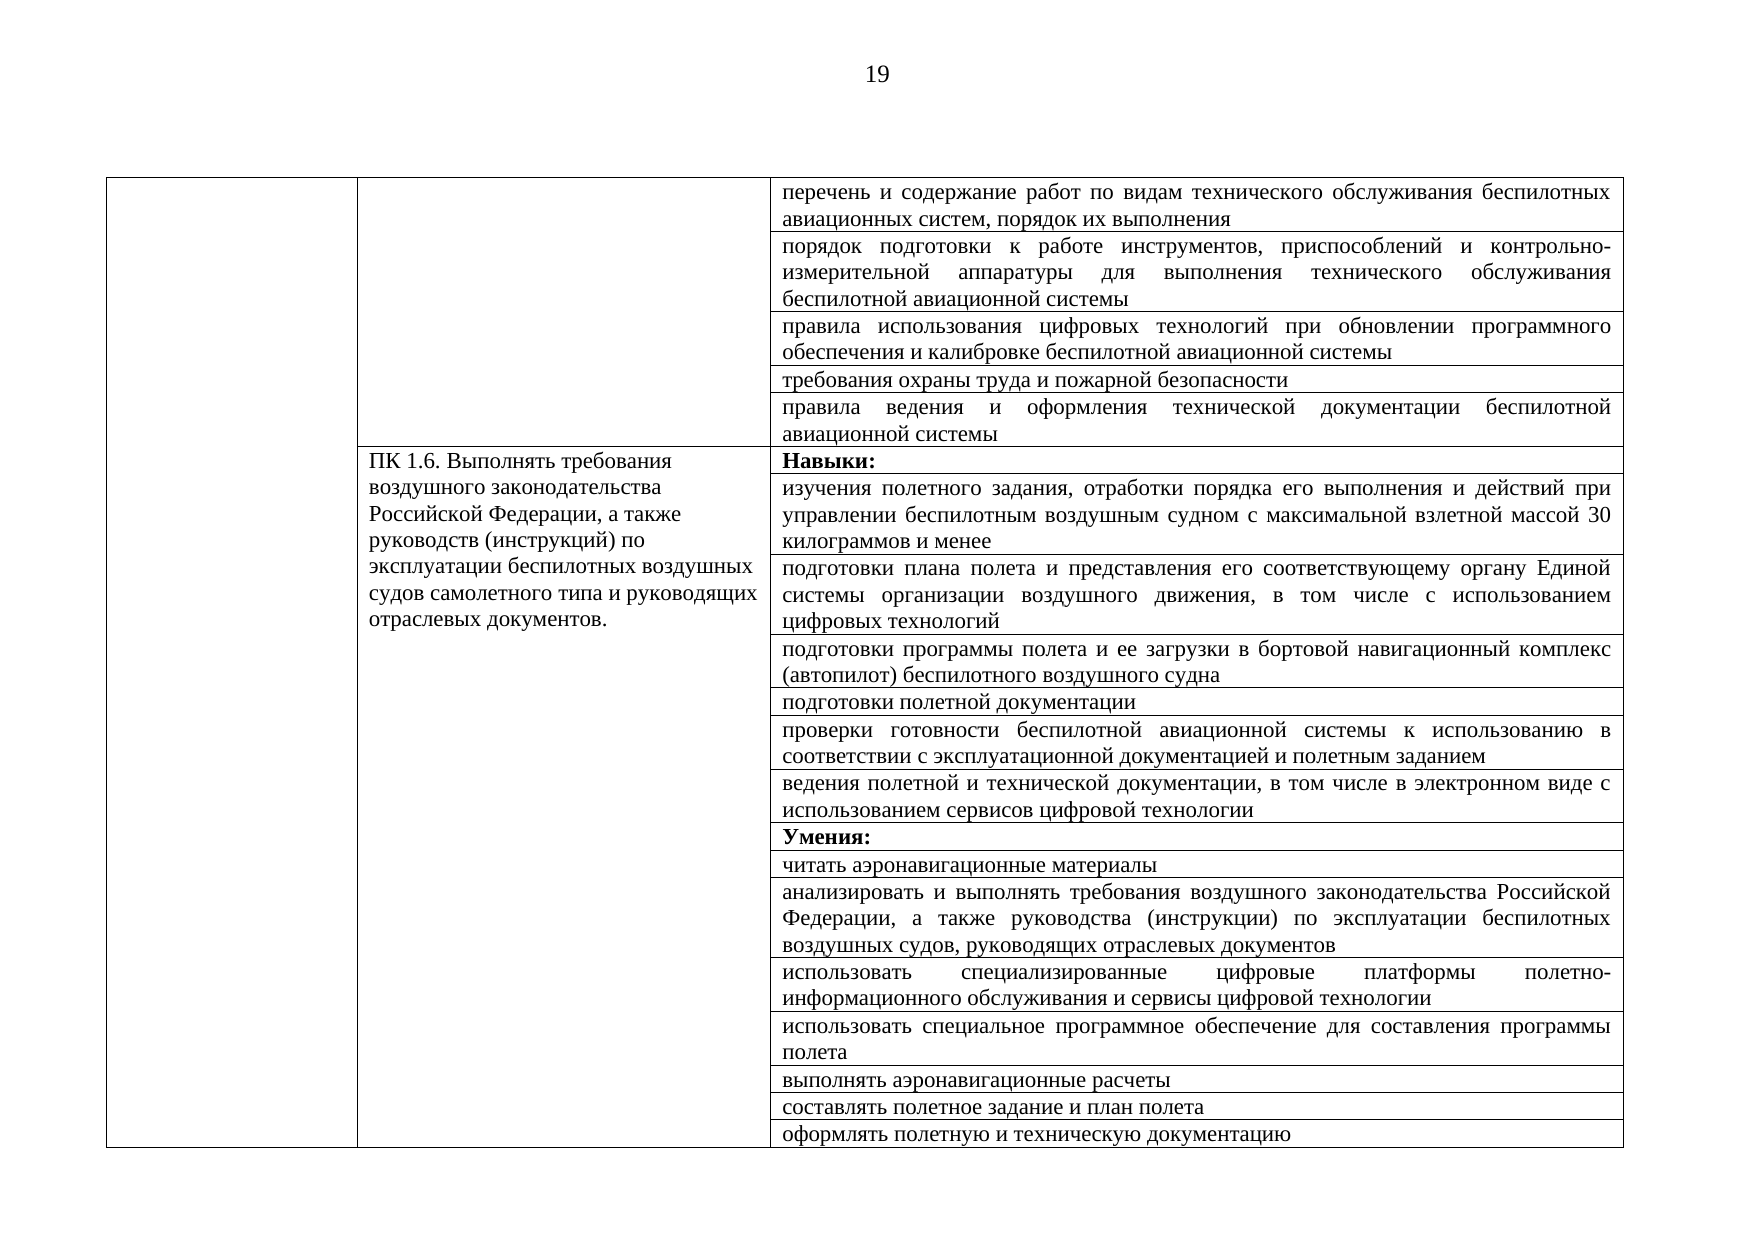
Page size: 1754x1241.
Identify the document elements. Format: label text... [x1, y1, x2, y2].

table_cell Умения: [771, 823, 1623, 849]
table_cell составлять полетное задание и план полета [771, 1093, 1623, 1119]
table_cell подготовки программы полета и ее загрузки в бортовой навигационный комплекс (автопилот) беспилотного воздушного судна [771, 635, 1623, 687]
table_cell ПК 1.6. Выполнять требования воздушного законодательства Российской Федерации, а также руководств (инструкций) по эксплуатации беспилотных воздушных судов самолетного типа и руководящих отраслевых документов. [358, 447, 770, 1147]
table_cell подготовки плана полета и представления его соответствующему органу Единой системы организации воздушного движения, в том числе с использованием цифровых технологий [771, 555, 1623, 633]
table_cell требования охраны труда и пожарной безопасности [771, 366, 1623, 392]
table_cell анализировать и выполнять требования воздушного законодательства Российской Федерации, а также руководства (инструкции) по эксплуатации беспилотных воздушных судов, руководящих отраслевых документов [771, 878, 1623, 957]
table_cell Навыки: [771, 447, 1623, 473]
table_cell читать аэронавигационные материалы [771, 851, 1623, 877]
table_cell правила использования цифровых технологий при обновлении программного обеспечения и калибровке беспилотной авиационной системы [771, 312, 1623, 365]
table_cell ведения полетной и технической документации, в том числе в электронном виде с использованием сервисов цифровой технологии [771, 770, 1623, 822]
table_cell перечень и содержание работ по видам технического обслуживания беспилотных авиационных систем, порядок их выполнения [771, 178, 1623, 231]
table_cell проверки готовности беспилотной авиационной системы к использованию в соответствии с эксплуатационной документацией и полетным заданием [771, 716, 1623, 768]
table_cell использовать специальное программное обеспечение для составления программы полета [771, 1012, 1623, 1064]
table_cell порядок подготовки к работе инструментов, приспособлений и контрольно-измерительной аппаратуры для выполнения технического обслуживания беспилотной авиационной системы [771, 232, 1623, 311]
table_cell изучения полетного задания, отработки порядка его выполнения и действий при управлении беспилотным воздушным судном с максимальной взлетной массой 30 килограммов и менее [771, 474, 1623, 553]
table_cell оформлять полетную и техническую документацию [771, 1120, 1623, 1147]
table_cell использовать специализированные цифровые платформы полетно-информационного обслуживания и сервисы цифровой технологии [771, 958, 1623, 1011]
table_cell подготовки полетной документации [771, 688, 1623, 715]
table_cell выполнять аэронавигационные расчеты [771, 1066, 1623, 1092]
table_cell правила ведения и оформления технической документации беспилотной авиационной системы [771, 393, 1623, 446]
